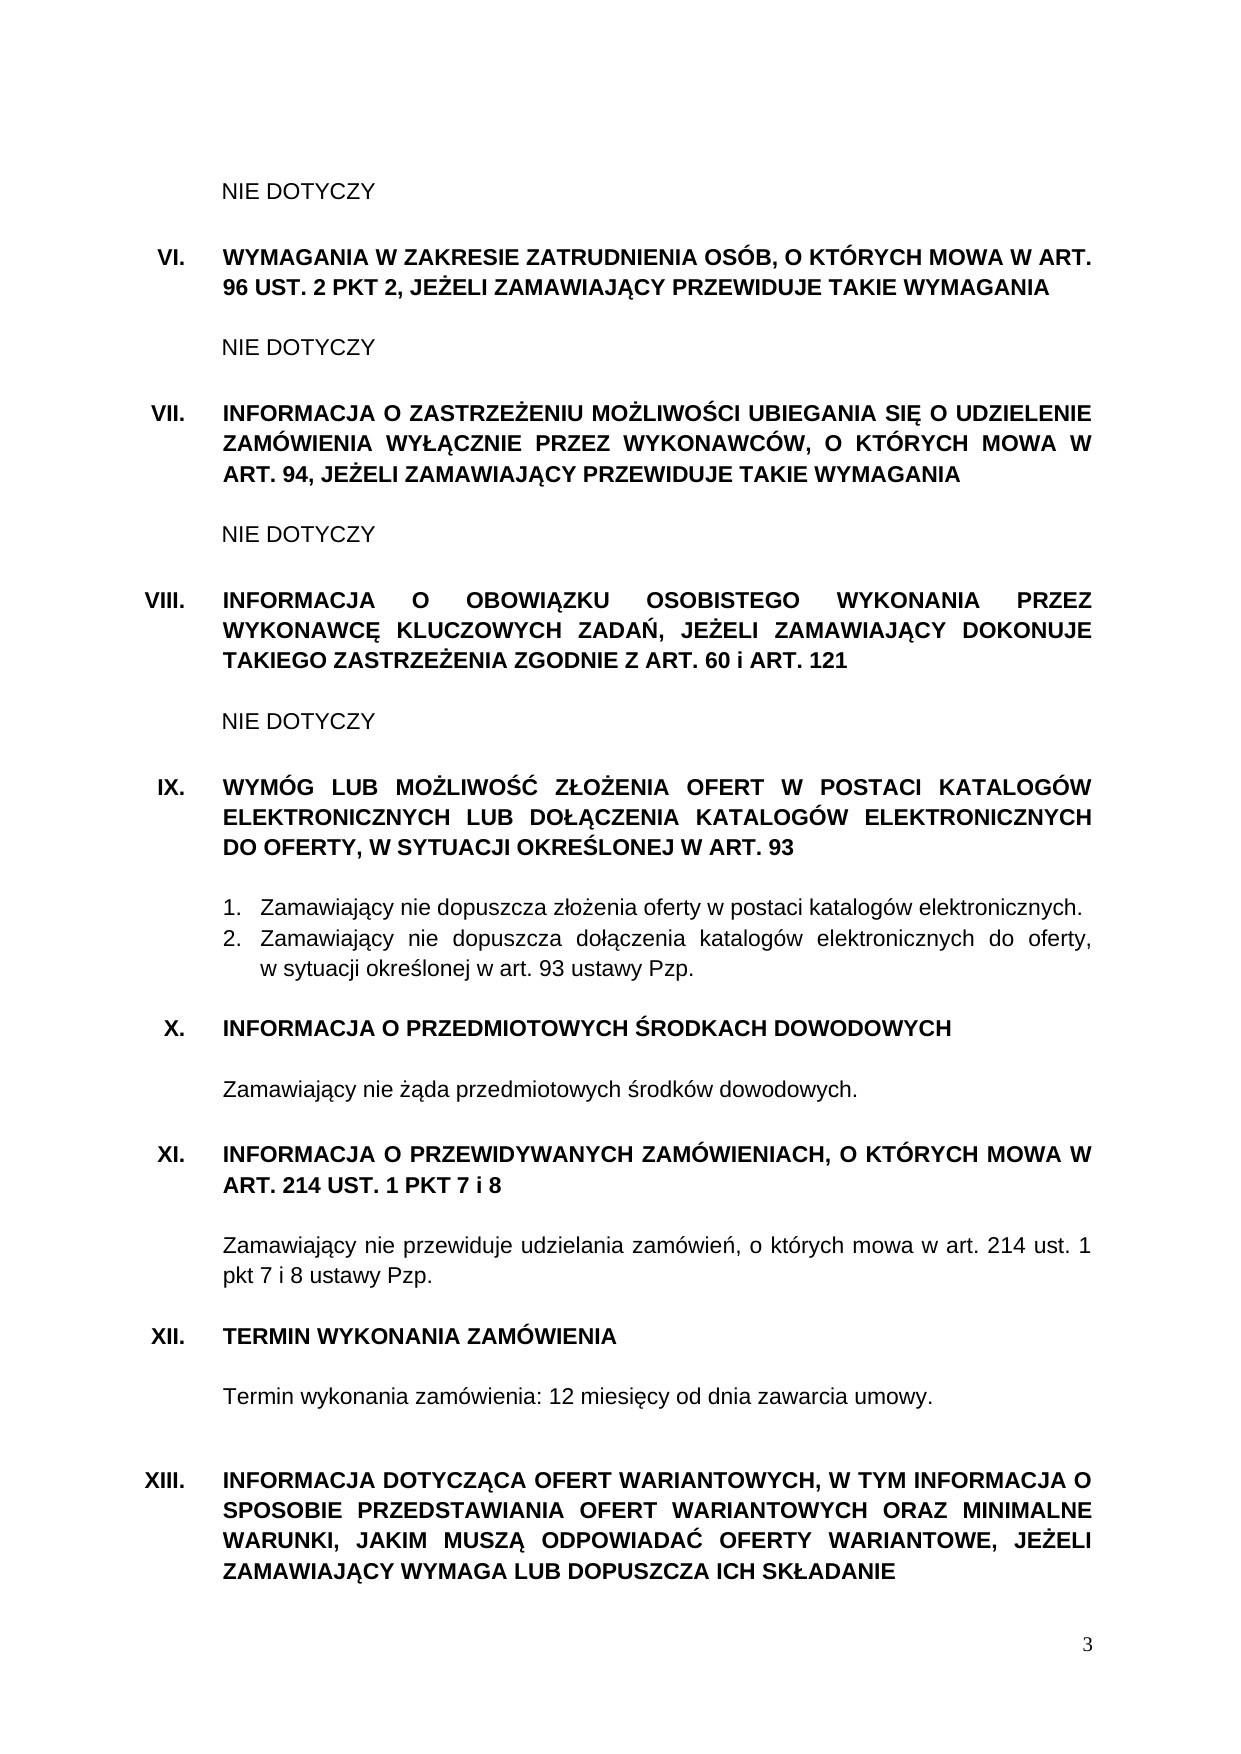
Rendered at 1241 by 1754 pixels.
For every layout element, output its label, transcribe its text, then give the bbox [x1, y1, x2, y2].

text NIE DOTYCZY [221, 334, 1093, 361]
list INFORMACJA O PRZEWIDYWANYCH ZAMÓWIENIACH, O KTÓRYCH MOWA W ART. 214 UST. 1 PKT 7 i 8 [185, 1141, 1093, 1198]
text NIE DOTYCZY [221, 708, 1093, 734]
list Zamawiający nie dopuszcza dołączenia katalogów elektronicznych do oferty, w sytuacji określonej w art. 93 ustawy Pzp. [223, 924, 1093, 981]
list Termin wykonania zamówienia: 12 miesięcy od dnia zawarcia umowy. [223, 1383, 1093, 1409]
list Zamawiający nie żąda przedmiotowych środków dowodowych. [223, 1076, 1093, 1102]
list WYMAGANIA W ZAKRESIE ZATRUDNIENIA OSÓB, O KTÓRYCH MOWA W ART. 96 UST. 2 PKT 2, JEŻELI ZAMAWIAJĄCY PRZEWIDUJE TAKIE WYMAGANIA [185, 244, 1093, 300]
list TERMIN WYKONANIA ZAMÓWIENIA [185, 1323, 1093, 1349]
list INFORMACJA O PRZEDMIOTOWYCH ŚRODKACH DOWODOWYCH [185, 1015, 1093, 1041]
list Zamawiający nie dopuszcza złożenia oferty w postaci katalogów elektronicznych. [223, 894, 1093, 921]
text NIE DOTYCZY [221, 521, 1093, 547]
text NIE DOTYCZY [221, 178, 1093, 204]
list INFORMACJA DOTYCZĄCA OFERT WARIANTOWYCH, W TYM INFORMACJA O SPOSOBIE PRZEDSTAWIANIA OFERT WARIANTOWYCH ORAZ MINIMALNE WARUNKI, JAKIM MUSZĄ ODPOWIADAĆ OFERTY WARIANTOWE, JEŻELI ZAMAWIAJĄCY WYMAGA LUB DOPUSZCZA ICH SKŁADANIE [185, 1467, 1093, 1584]
list WYMÓG LUB MOŻLIWOŚĆ ZŁOŻENIA OFERT W POSTACI KATALOGÓW ELEKTRONICZNYCH LUB DOŁĄCZENIA KATALOGÓW ELEKTRONICZNYCH DO OFERTY, W SYTUACJI OKREŚLONEJ W ART. 93 [185, 773, 1093, 860]
list INFORMACJA O OBOWIĄZKU OSOBISTEGO WYKONANIA PRZEZ WYKONAWCĘ KLUCZOWYCH ZADAŃ, JEŻELI ZAMAWIAJĄCY DOKONUJE TAKIEGO ZASTRZEŻENIA ZGODNIE Z ART. 60 i ART. 121 [185, 587, 1093, 673]
list Zamawiający nie przewiduje udzielania zamówień, o których mowa w art. 214 ust. 1 pkt 7 i 8 ustawy Pzp. [223, 1232, 1093, 1288]
list INFORMACJA O ZASTRZEŻENIU MOŻLIWOŚCI UBIEGANIA SIĘ O UDZIELENIE ZAMÓWIENIA WYŁĄCZNIE PRZEZ WYKONAWCÓW, O KTÓRYCH MOWA W ART. 94, JEŻELI ZAMAWIAJĄCY PRZEWIDUJE TAKIE WYMAGANIA [185, 400, 1093, 487]
